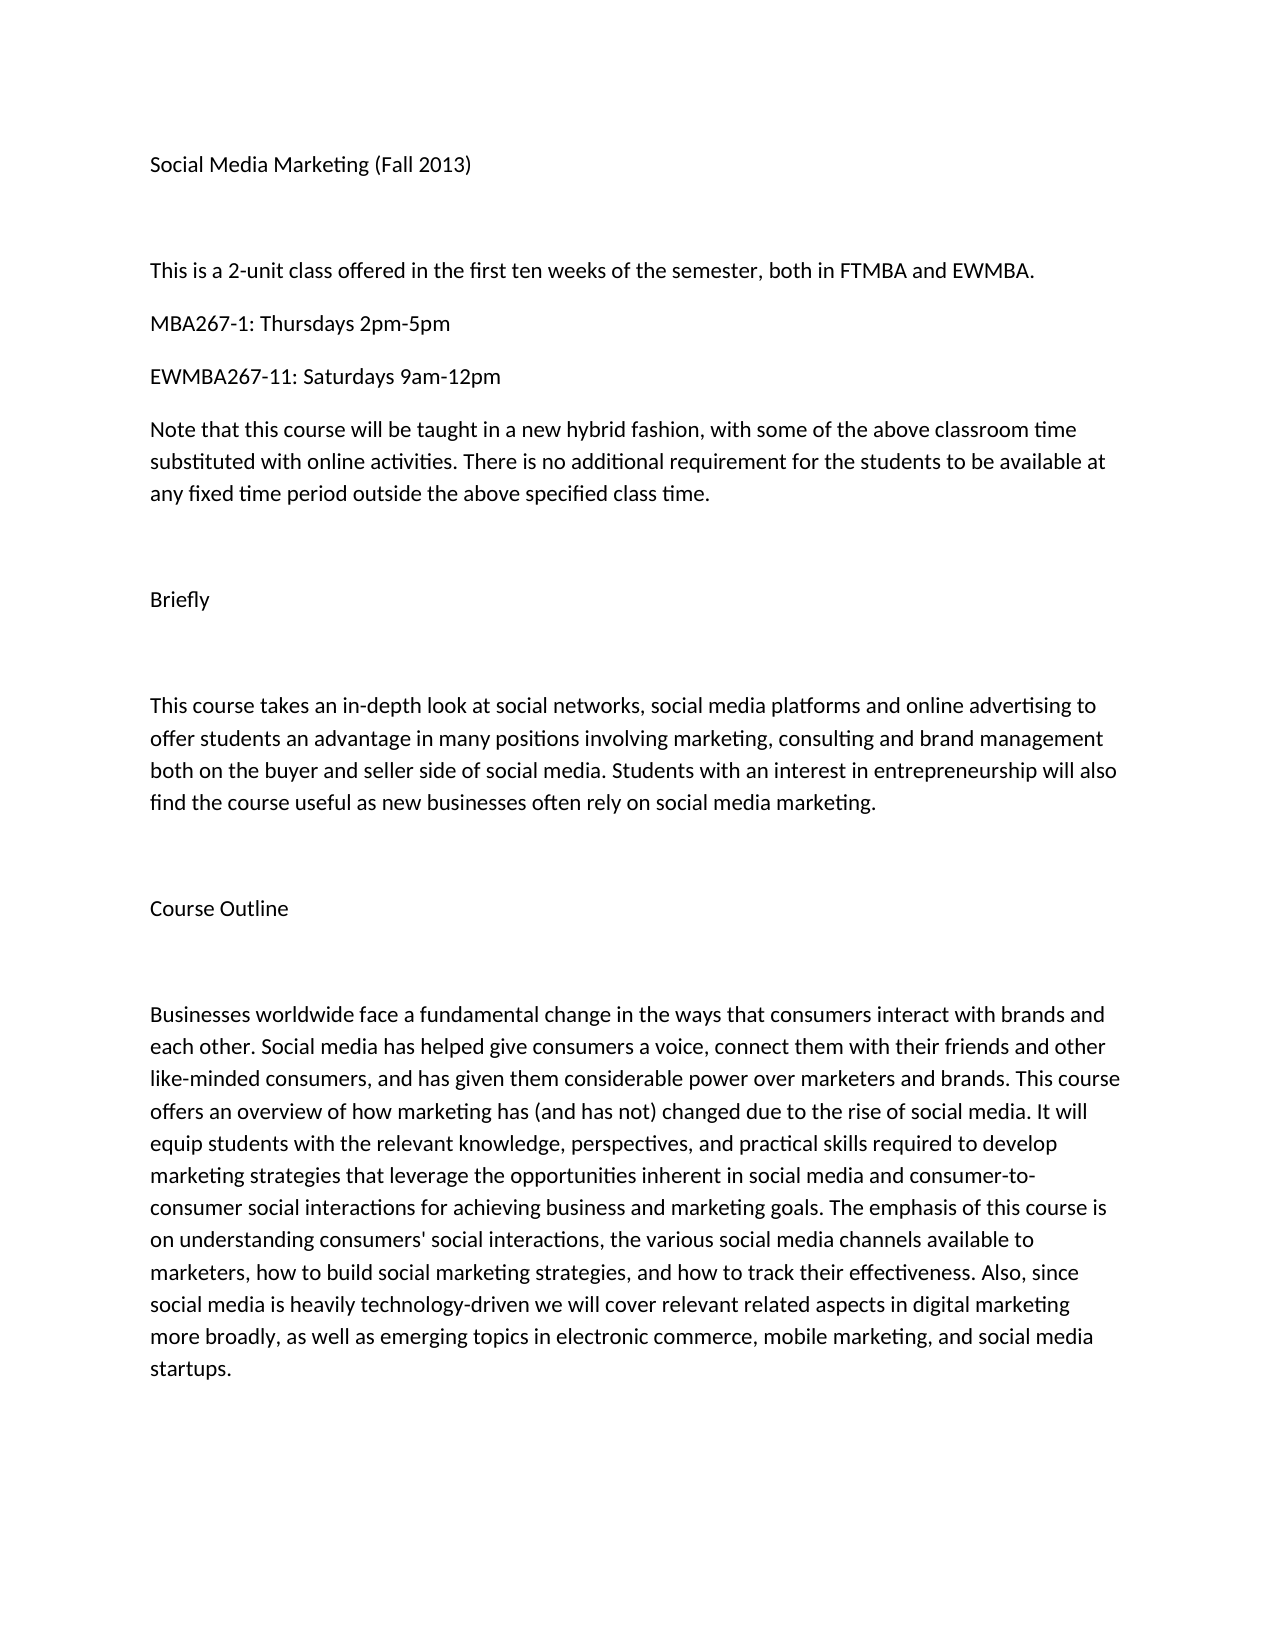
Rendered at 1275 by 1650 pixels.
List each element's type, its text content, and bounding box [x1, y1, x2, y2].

text This course takes an in-depth look at social networks, social media platforms and online advertising to offer students an advantage in many positions involving marketing, consulting and brand management both on the buyer and seller side of social media. Students with an interest in entrepreneurship will also find the course useful as new businesses often rely on social media marketing. [150, 692, 1125, 816]
text Businesses worldwide face a fundamental change in the ways that consumers interact with brands and each other. Social media has helped give consumers a voice, connect them with their friends and other like-minded consumers, and has given them considerable power over marketers and brands. This course offers an overview of how marketing has (and has not) changed due to the rise of social media. It will equip students with the relevant knowledge, perspectives, and practical skills required to develop marketing strategies that leverage the opportunities inherent in social media and consumer-to-consumer social interactions for achieving business and marketing goals. The emphasis of this course is on understanding consumers' social interactions, the various social media channels available to marketers, how to build social marketing strategies, and how to track their effectiveness. Also, since social media is heavily technology-driven we will cover relevant related aspects in digital marketing more broadly, as well as emerging topics in electronic commerce, mobile marketing, and social media startups. [150, 1000, 1125, 1382]
text This is a 2-unit class offered in the first ten weeks of the semester, both in FTMBA and EWMBA. [150, 256, 1125, 284]
text Course Outline [150, 894, 1125, 922]
text MBA267-1: Thursdays 2pm-5pm [150, 309, 1125, 337]
text Note that this course will be taught in a new hybrid fashion, with some of the above classroom time substituted with online activities. There is no additional requirement for the students to be available at any fixed time period outside the above specified class time. [150, 415, 1125, 507]
text Briefly [150, 586, 1125, 613]
text EWMBA267-11: Saturdays 9am-12pm [150, 362, 1125, 390]
text Social Media Marketing (Fall 2013) [150, 150, 1125, 178]
